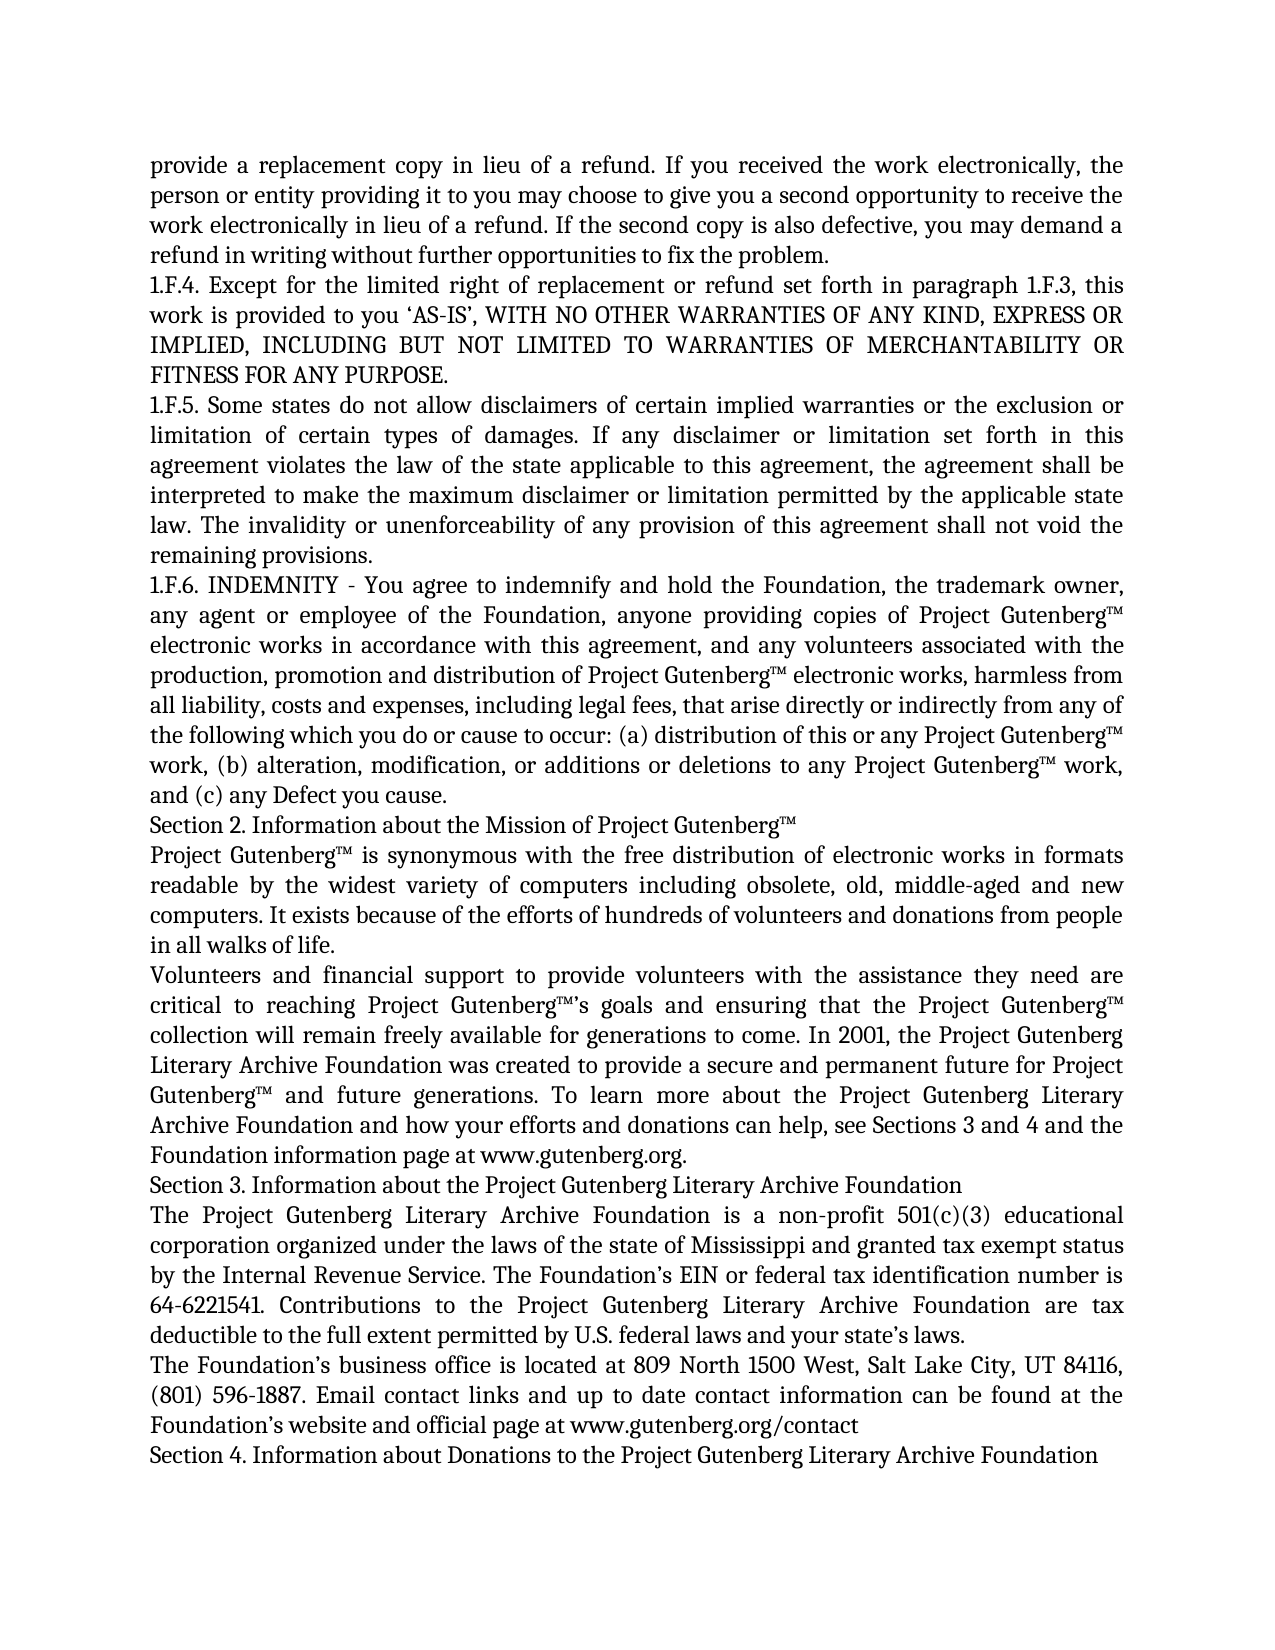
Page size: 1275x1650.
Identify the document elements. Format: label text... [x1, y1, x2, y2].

text The Project Gutenberg Literary Archive Foundation is a non-profit 501(c)(3) educational corporation organized under the laws of the state of Mississippi and granted tax exempt status by the Internal Revenue Service. The Foundation’s EIN or federal tax identification number is 64-6221541. Contributions to the Project Gutenberg Literary Archive Foundation are tax deductible to the full extent permitted by U.S. federal laws and your state’s laws. [150, 1200, 1125, 1350]
text Section 2. Information about the Mission of Project Gutenberg™ [150, 810, 1125, 840]
text Section 4. Information about Donations to the Project Gutenberg Literary Archive Foundation [150, 1440, 1125, 1470]
text Project Gutenberg™ is synonymous with the free distribution of electronic works in formats readable by the widest variety of computers including obsolete, old, middle-aged and new computers. It exists because of the efforts of hundreds of volunteers and donations from people in all walks of life. [150, 840, 1125, 960]
text 1.F.4. Except for the limited right of replacement or refund set forth in paragraph 1.F.3, this work is provided to you ‘AS-IS’, WITH NO OTHER WARRANTIES OF ANY KIND, EXPRESS OR IMPLIED, INCLUDING BUT NOT LIMITED TO WARRANTIES OF MERCHANTABILITY OR FITNESS FOR ANY PURPOSE. [150, 270, 1125, 390]
text Volunteers and financial support to provide volunteers with the assistance they need are critical to reaching Project Gutenberg™’s goals and ensuring that the Project Gutenberg™ collection will remain freely available for generations to come. In 2001, the Project Gutenberg Literary Archive Foundation was created to provide a secure and permanent future for Project Gutenberg™ and future generations. To learn more about the Project Gutenberg Literary Archive Foundation and how your efforts and donations can help, see Sections 3 and 4 and the Foundation information page at www.gutenberg.org. [150, 960, 1125, 1170]
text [150, 150, 1125, 270]
text 1.F.6. INDEMNITY - You agree to indemnify and hold the Foundation, the trademark owner, any agent or employee of the Foundation, anyone providing copies of Project Gutenberg™ electronic works in accordance with this agreement, and any volunteers associated with the production, promotion and distribution of Project Gutenberg™ electronic works, harmless from all liability, costs and expenses, including legal fees, that arise directly or indirectly from any of the following which you do or cause to occur: (a) distribution of this or any Project Gutenberg™ work, (b) alteration, modification, or additions or deletions to any Project Gutenberg™ work, and (c) any Defect you cause. [150, 570, 1125, 810]
text 1.F.5. Some states do not allow disclaimers of certain implied warranties or the exclusion or limitation of certain types of damages. If any disclaimer or limitation set forth in this agreement violates the law of the state applicable to this agreement, the agreement shall be interpreted to make the maximum disclaimer or limitation permitted by the applicable state law. The invalidity or unenforceability of any provision of this agreement shall not void the remaining provisions. [150, 390, 1125, 570]
text The Foundation’s business office is located at 809 North 1500 West, Salt Lake City, UT 84116, (801) 596-1887. Email contact links and up to date contact information can be found at the Foundation’s website and official page at www.gutenberg.org/contact [150, 1350, 1125, 1440]
text Section 3. Information about the Project Gutenberg Literary Archive Foundation [150, 1170, 1125, 1200]
